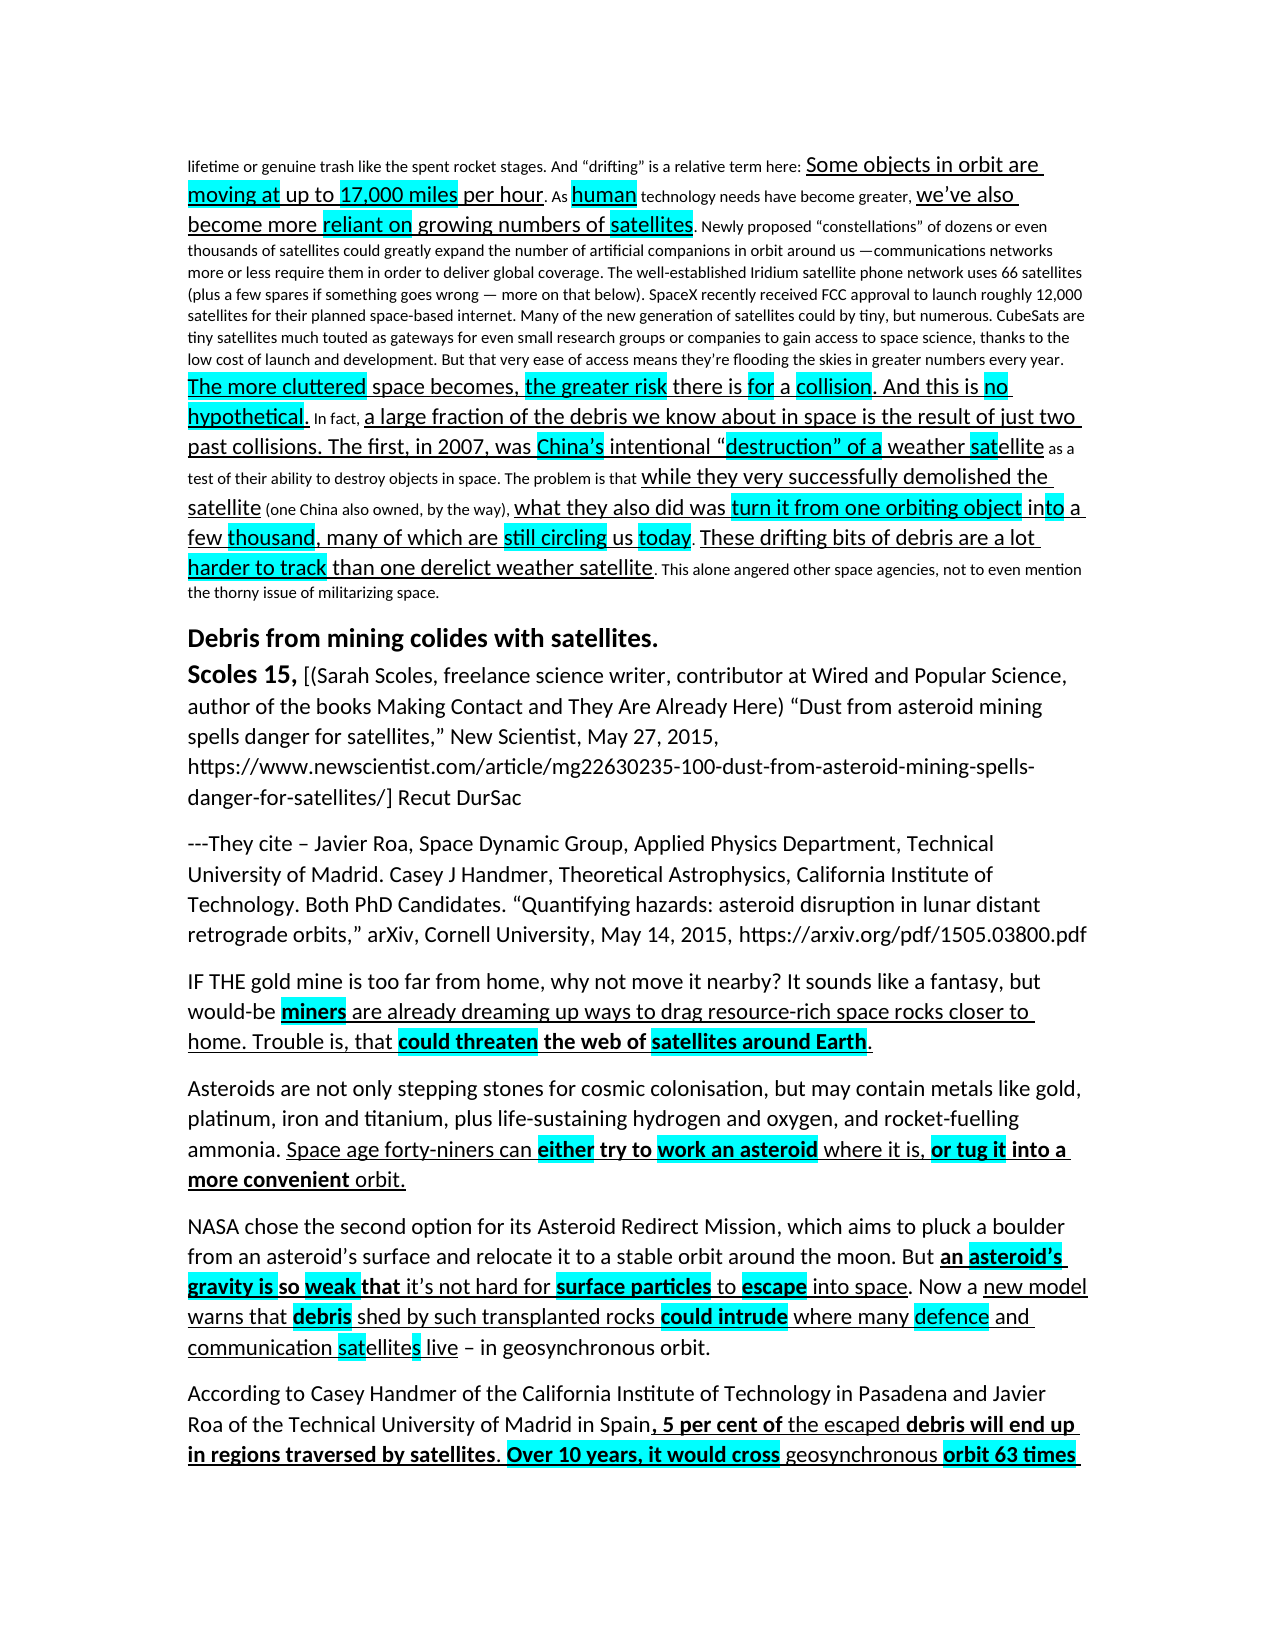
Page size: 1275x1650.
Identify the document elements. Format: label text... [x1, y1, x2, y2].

text ---They cite – Javier Roa, Space Dynamic Group, Applied Physics Department, Technical University of Madrid. Casey J Handmer, Theoretical Astrophysics, California Institute of Technology. Both PhD Candidates. “Quantifying hazards: asteroid disruption in lunar distant retrograde orbits,” arXiv, Cornell University, May 14, 2015, https://arxiv.org/pdf/1505.03800.pdf [187, 829, 1087, 948]
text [187, 150, 1087, 603]
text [187, 1379, 1087, 1468]
subtitle Debris from mining colides with satellites. [187, 621, 1087, 654]
text Asteroids are not only stepping stones for cosmic colonisation, but may contain metals like gold, platinum, iron and titanium, plus life-sustaining hydrogen and oxygen, and rocket-fuelling ammonia. Space age forty-niners can either try to work an asteroid where it is, or tug it into a more convenient orbit. [187, 1074, 1087, 1193]
text IF THE gold mine is too far from home, why not move it nearby? It sounds like a fantasy, but would-be miners are already dreaming up ways to drag resource-rich space rocks closer to home. Trouble is, that could threaten the web of satellites around Earth. [187, 967, 1087, 1056]
text NASA chose the second option for its Asteroid Redirect Mission, which aims to pluck a boulder from an asteroid’s surface and relocate it to a stable orbit around the moon. But an asteroid’s gravity is so weak that it’s not hard for surface particles to escape into space. Now a new model warns that debris shed by such transplanted rocks could intrude where many defence and communication satellites live – in geosynchronous orbit. [187, 1212, 1087, 1361]
text Scoles 15, [(Sarah Scoles, freelance science writer, contributor at Wired and Popular Science, author of the books Making Contact and They Are Already Here) “Dust from asteroid mining spells danger for satellites,” New Scientist, May 27, 2015, https://www.newscientist.com/article/mg22630235-100-dust-from-asteroid-mining-spells-danger-for-satellites/] Recut DurSac [187, 657, 1087, 811]
